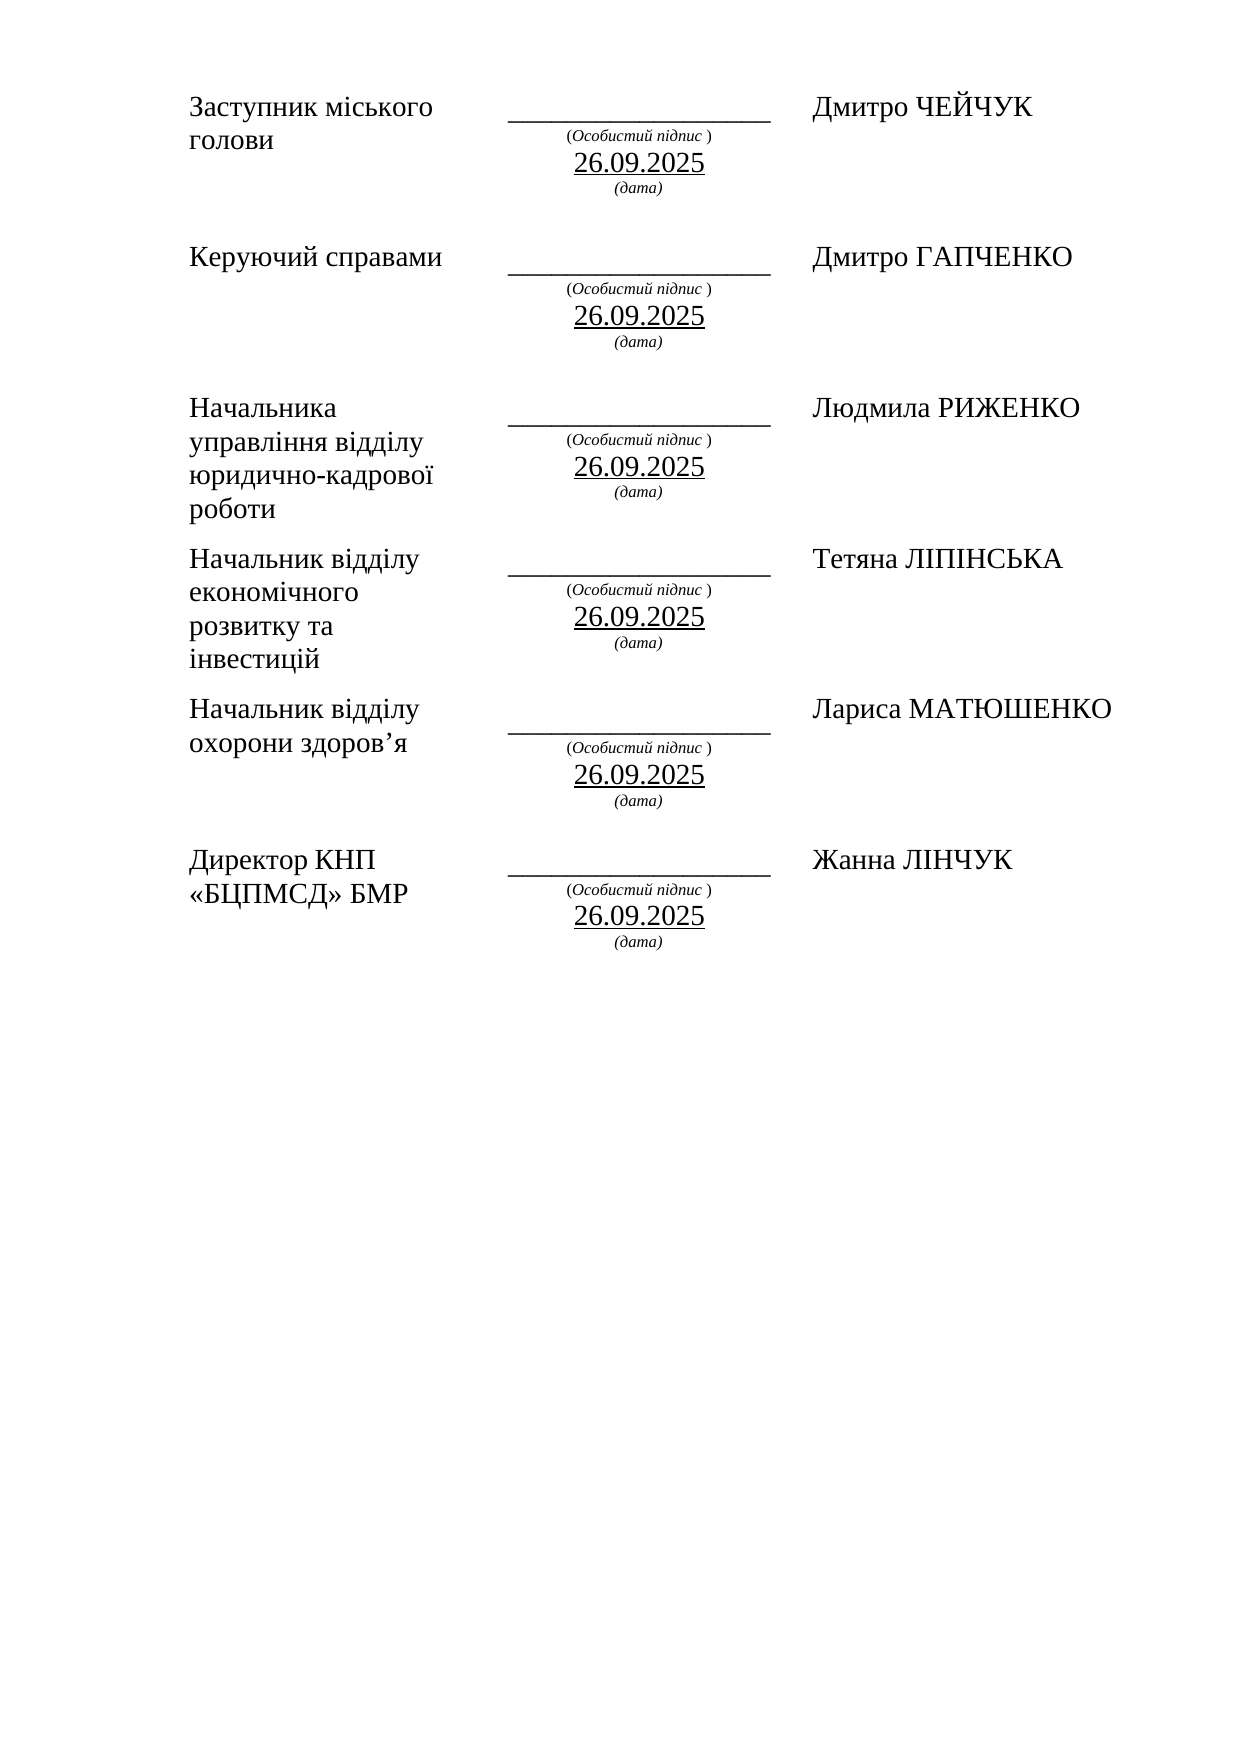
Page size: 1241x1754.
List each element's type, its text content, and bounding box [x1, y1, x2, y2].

table_cell Людмила РИЖЕНКО [801, 390, 1181, 541]
table_cell __________________ (Особистий підпис ) 26.09.2025 (дата) [477, 692, 801, 842]
table_cell Дмитро ГАПЧЕНКО [801, 239, 1181, 390]
table_cell Жанна ЛІНЧУК [801, 842, 1181, 993]
table_cell Лариса МАТЮШЕНКО [801, 692, 1181, 842]
table_cell Начальник відділу охорони здоров’я [178, 692, 477, 842]
table_cell __________________ (Особистий підпис ) 26.09.2025 (дата) [477, 842, 801, 993]
table_cell Керуючий справами [178, 239, 477, 390]
table_header Заступник міського голови [178, 89, 477, 239]
table_cell __________________ (Особистий підпис ) 26.09.2025 (дата) [477, 541, 801, 692]
table_cell __________________ (Особистий підпис ) 26.09.2025 (дата) [477, 239, 801, 390]
table_cell Директор КНП «БЦПМСД» БМР [178, 842, 477, 993]
table_cell Начальник відділу економічного розвитку та інвестицій [178, 541, 477, 692]
table_cell Тетяна ЛІПІНСЬКА [801, 541, 1181, 692]
table_cell __________________ (Особистий підпис ) 26.09.2025 (дата) [477, 390, 801, 541]
table_header __________________ (Особистий підпис ) 26.09.2025 (дата) [477, 89, 801, 239]
table_cell Начальника управління відділу юридично-кадрової роботи [178, 390, 477, 541]
table_header Дмитро ЧЕЙЧУК [801, 89, 1181, 239]
